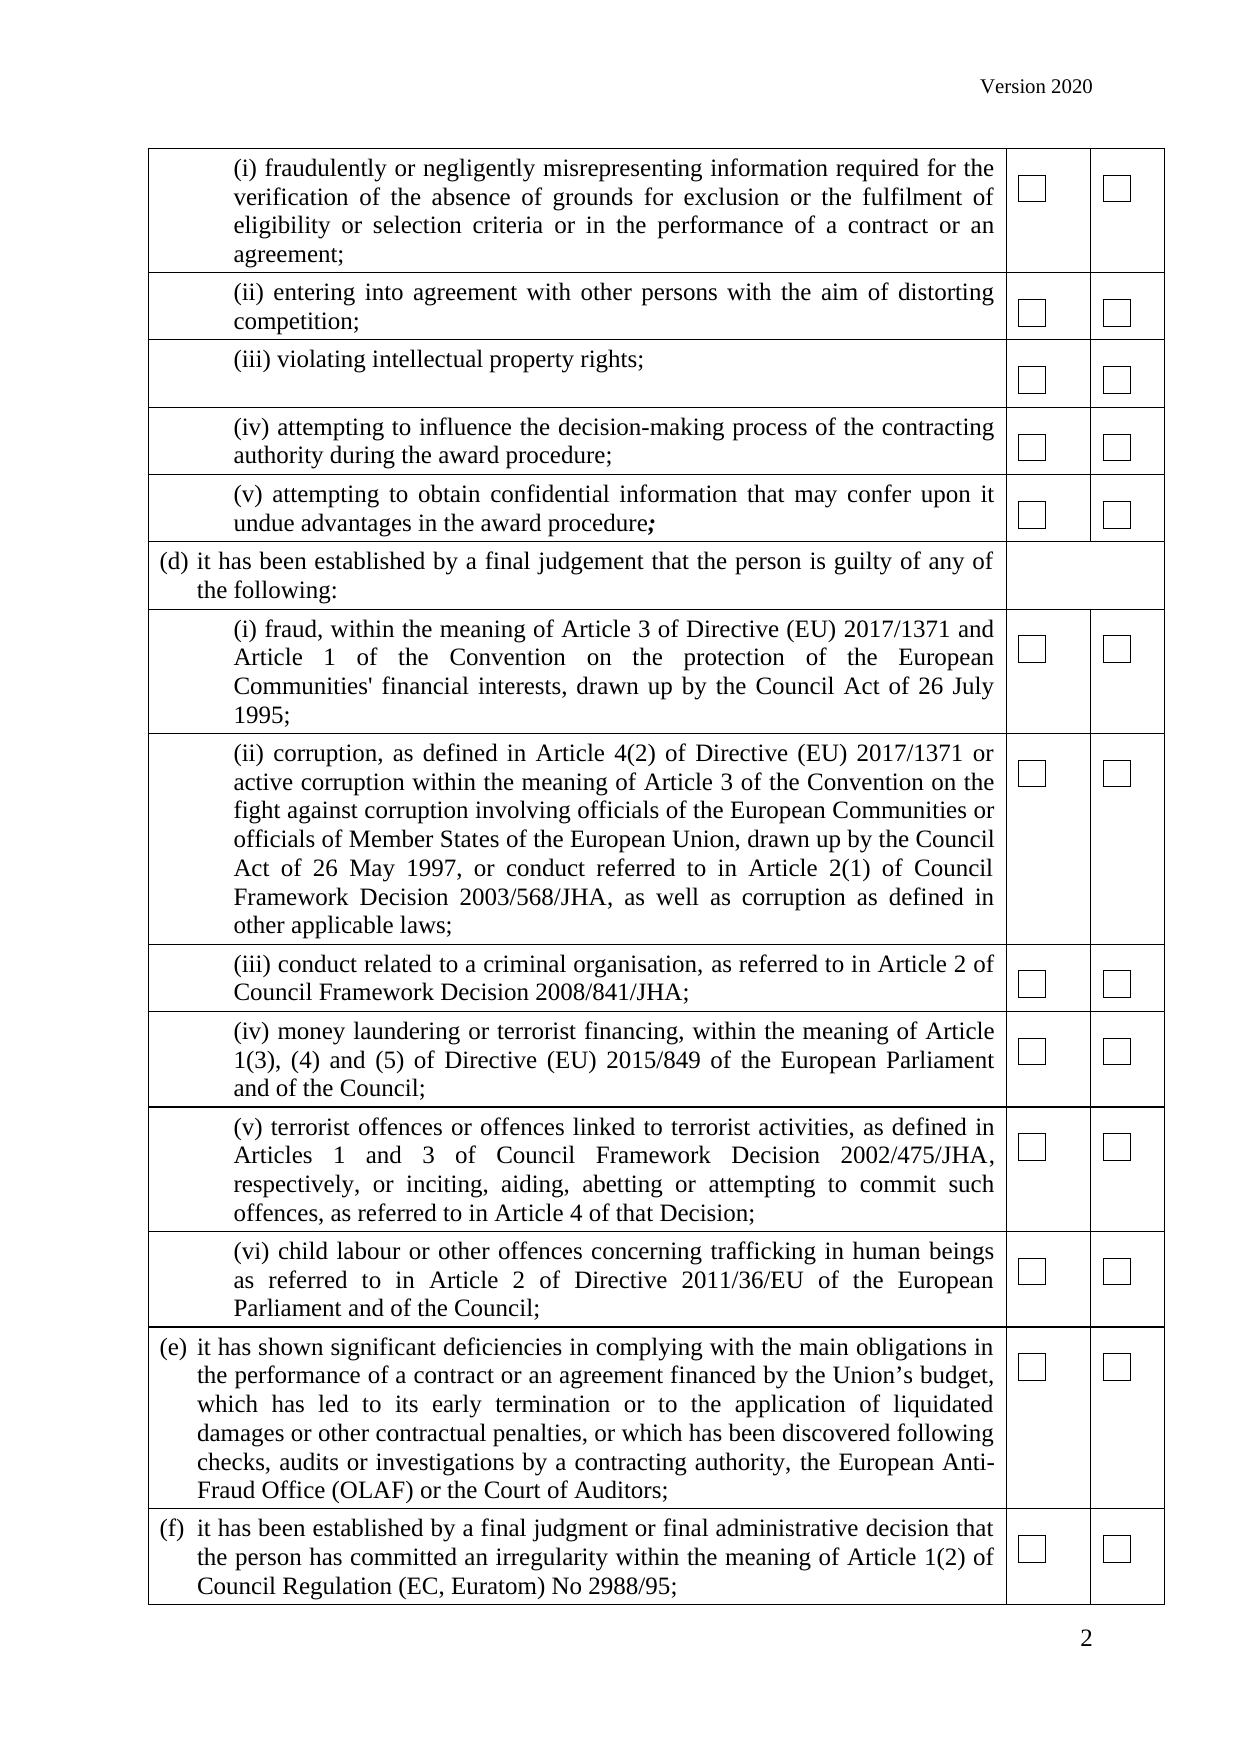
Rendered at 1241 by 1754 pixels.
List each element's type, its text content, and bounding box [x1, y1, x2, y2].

table_cell it has been established by a final judgment or final administrative decision that the person has committed an irregularity within the meaning of Article 1(2) of Council Regulation (EC, Euratom) No 2988/95; [149, 1509, 1006, 1604]
table_cell [1007, 1232, 1090, 1326]
table_cell it has been established by a final judgement that the person is guilty of any of the following: [149, 542, 1006, 608]
table_cell [1007, 408, 1090, 474]
table_cell [1091, 273, 1164, 339]
table_cell [1007, 475, 1090, 541]
table_cell (ii) entering into agreement with other persons with the aim of distorting competition; [149, 273, 1006, 339]
table_cell (iii) violating intellectual property rights; [149, 340, 1006, 407]
table_cell (iv) attempting to influence the decision-making process of the contracting authority during the award procedure; [149, 408, 1006, 474]
table_cell [1091, 408, 1164, 474]
table_cell [1091, 945, 1164, 1011]
table_cell (v) attempting to obtain confidential information that may confer upon it undue advantages in the award procedure; [149, 475, 1006, 541]
table_cell [1007, 149, 1090, 272]
table_cell [1091, 610, 1164, 733]
table_cell [1091, 1328, 1164, 1508]
table_cell [1091, 1012, 1164, 1106]
table_cell (ii) corruption, as defined in Article 4(2) of Directive (EU) 2017/1371 or active corruption within the meaning of Article 3 of the Convention on the fight against corruption involving officials of the European Communities or officials of Member States of the European Union, drawn up by the Council Act of 26 May 1997, or conduct referred to in Article 2(1) of Council Framework Decision 2003/568/JHA, as well as corruption as defined in other applicable laws; [149, 734, 1006, 943]
table_cell [1091, 1232, 1164, 1326]
table_cell [1091, 734, 1164, 943]
table_cell [1007, 1328, 1090, 1508]
table_cell [1007, 1509, 1090, 1604]
table_cell [1091, 149, 1164, 272]
table_cell [1007, 734, 1090, 943]
table_cell [1007, 610, 1090, 733]
table_cell [1007, 945, 1090, 1011]
table_cell (iii) conduct related to a criminal organisation, as referred to in Article 2 of Council Framework Decision 2008/841/JHA; [149, 945, 1006, 1011]
table_cell [1007, 1108, 1090, 1231]
table_cell it has shown significant deficiencies in complying with the main obligations in the performance of a contract or an agreement financed by the Union’s budget, which has led to its early termination or to the application of liquidated damages or other contractual penalties, or which has been discovered following checks, audits or investigations by a contracting authority, the European Anti-Fraud Office (OLAF) or the Court of Auditors; [149, 1328, 1006, 1508]
table_cell (i) fraud, within the meaning of Article 3 of Directive (EU) 2017/1371 and Article 1 of the Convention on the protection of the European Communities' financial interests, drawn up by the Council Act of 26 July 1995; [149, 610, 1006, 733]
table_cell [1091, 1108, 1164, 1231]
table_cell (i) fraudulently or negligently misrepresenting information required for the verification of the absence of grounds for exclusion or the fulfilment of eligibility or selection criteria or in the performance of a contract or an agreement; [149, 149, 1006, 272]
table_cell (iv) money laundering or terrorist financing, within the meaning of Article 1(3), (4) and (5) of Directive (EU) 2015/849 of the European Parliament and of the Council; [149, 1012, 1006, 1106]
table_cell [1091, 1509, 1164, 1604]
table_cell [1091, 475, 1164, 541]
table_cell [1007, 340, 1090, 407]
table_cell (v) terrorist offences or offences linked to terrorist activities, as defined in Articles 1 and 3 of Council Framework Decision 2002/475/JHA, respectively, or inciting, aiding, abetting or attempting to commit such offences, as referred to in Article 4 of that Decision; [149, 1108, 1006, 1231]
table_cell [1091, 340, 1164, 407]
table_cell [1007, 542, 1164, 608]
table_cell (vi) child labour or other offences concerning trafficking in human beings as referred to in Article 2 of Directive 2011/36/EU of the European Parliament and of the Council; [149, 1232, 1006, 1326]
table_cell [1007, 273, 1090, 339]
table_cell [1007, 1012, 1090, 1106]
